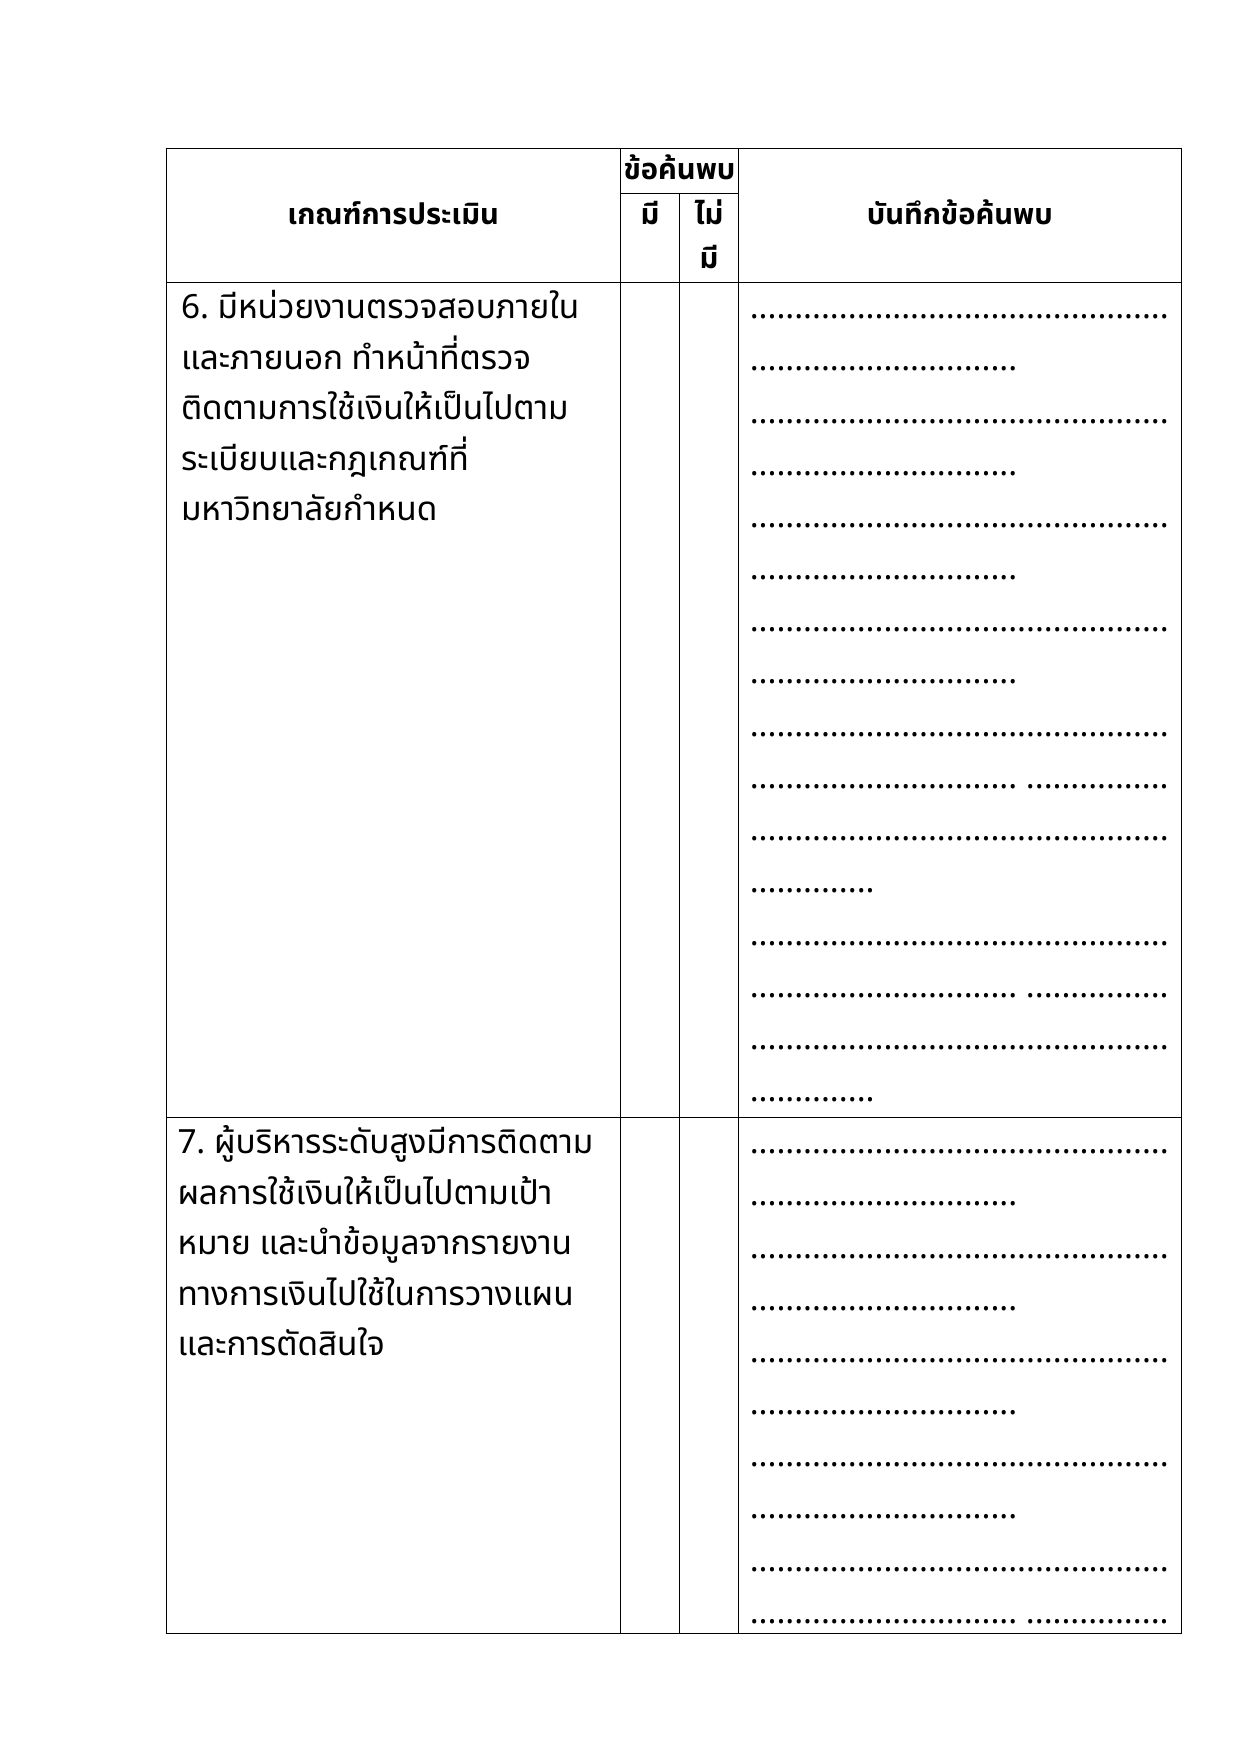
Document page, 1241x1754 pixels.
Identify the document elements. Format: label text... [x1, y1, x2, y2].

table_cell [167, 1118, 620, 1633]
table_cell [739, 283, 1181, 1117]
table_cell 6. มีหน่วยงานตรวจสอบภายในและภายนอก ทำหน้าที่ตรวจติดตามการใช้เงินให้เป็นไปตามระเบียบและกฎเกณฑ์ที่มหาวิทยาลัยกำหนด [167, 283, 620, 1117]
table_cell [680, 1118, 738, 1633]
table_cell [621, 1118, 679, 1633]
table_cell ไม่มี [680, 194, 738, 282]
table_cell มี [621, 194, 679, 282]
table_header บันทึกข้อค้นพบ [739, 149, 1181, 282]
table_header ข้อค้นพบ [621, 149, 738, 193]
table_cell [680, 283, 738, 1117]
table_cell [621, 283, 679, 1117]
table_header เกณฑ์การประเมิน [167, 149, 620, 282]
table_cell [739, 1118, 1181, 1633]
